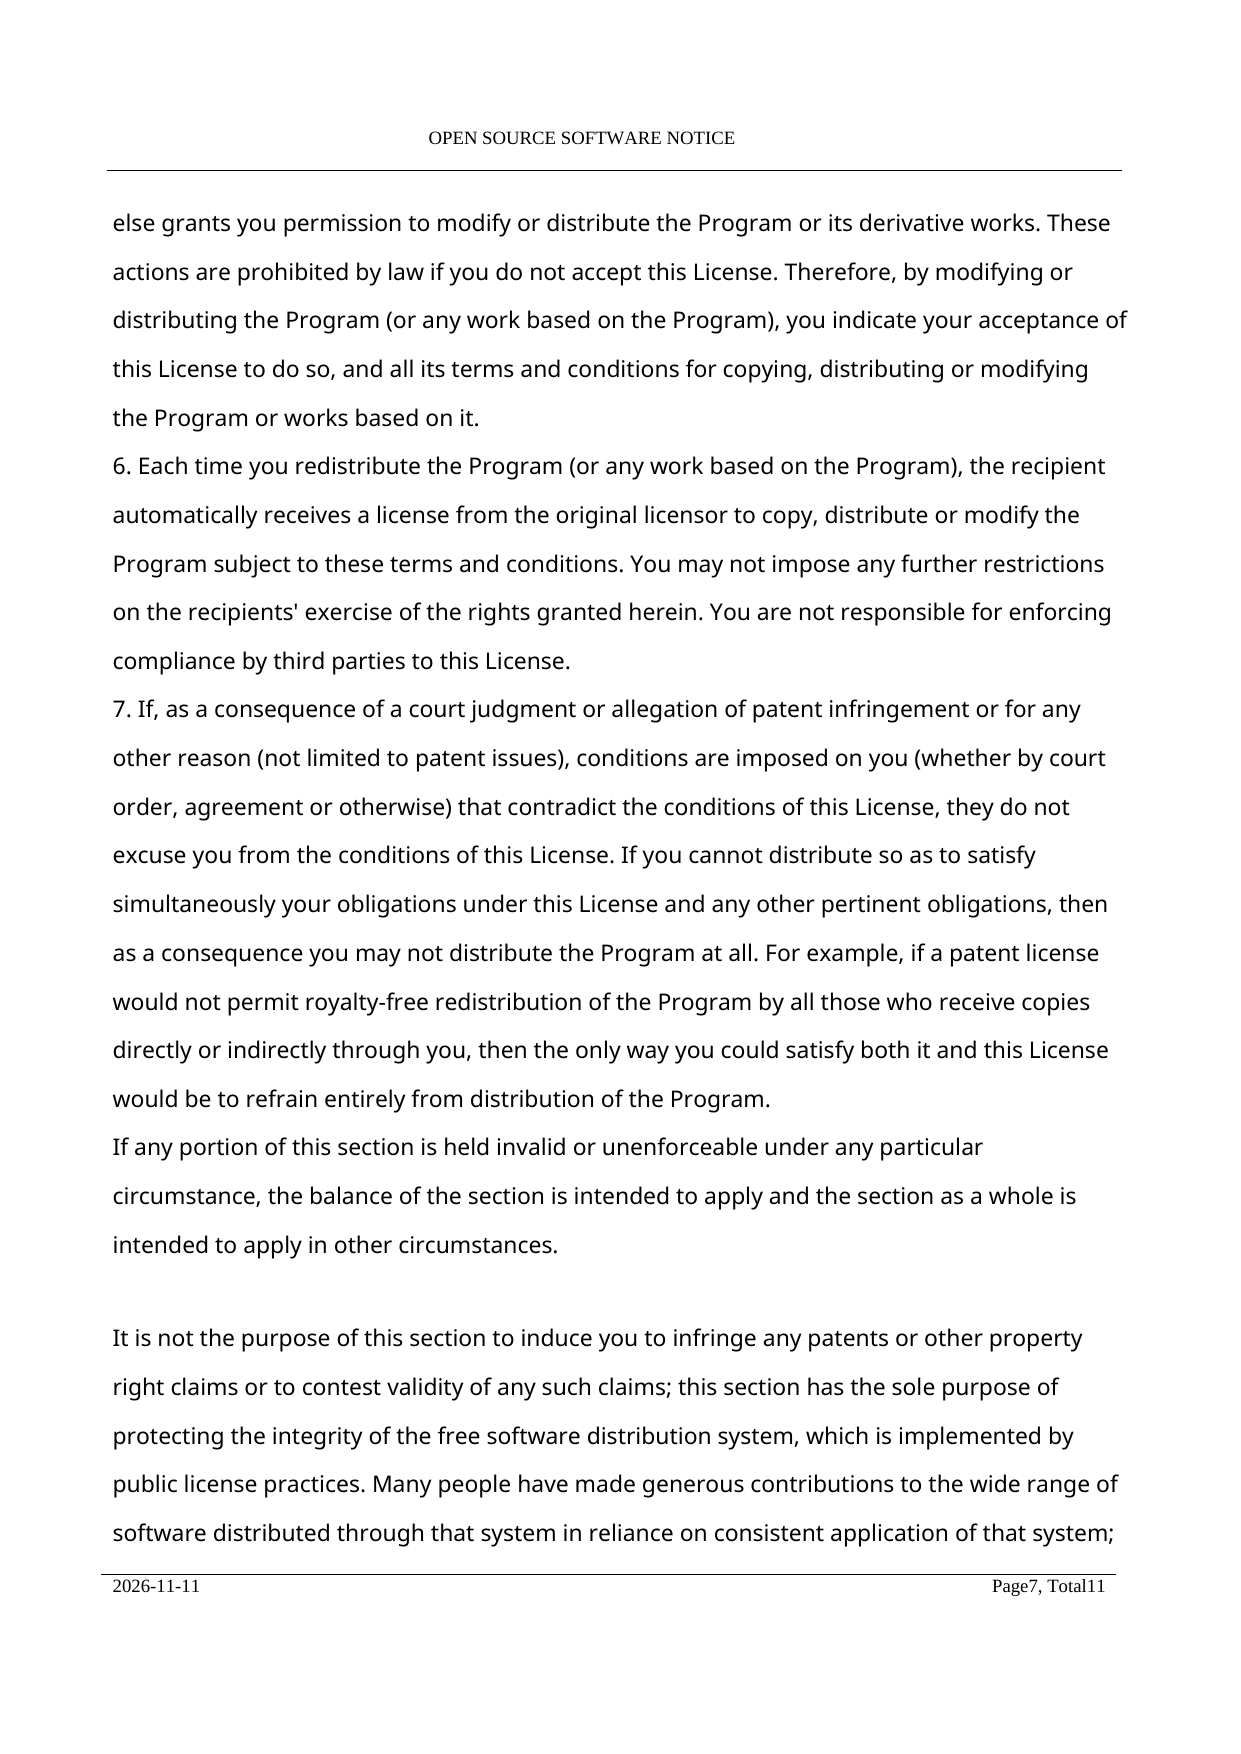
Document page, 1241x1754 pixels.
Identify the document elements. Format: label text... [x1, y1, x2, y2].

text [112, 1321, 1128, 1549]
text 7. If, as a consequence of a court judgment or allegation of patent infringement or for any other reason (not limited to patent issues), conditions are imposed on you (whether by court order, agreement or otherwise) that contradict the conditions of this License, they do not excuse you from the conditions of this License. If you cannot distribute so as to satisfy simultaneously your obligations under this License and any other pertinent obligations, then as a consequence you may not distribute the Program at all. For example, if a patent license would not permit royalty-free redistribution of the Program by all those who receive copies directly or indirectly through you, then the only way you could satisfy both it and this License would be to refrain entirely from distribution of the Program. [112, 693, 1128, 1115]
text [112, 206, 1128, 434]
text 6. Each time you redistribute the Program (or any work based on the Program), the recipient automatically receives a license from the original licensor to copy, distribute or modify the Program subject to these terms and conditions. You may not impose any further restrictions on the recipients' exercise of the rights granted herein. You are not responsible for enforcing compliance by third parties to this License. [112, 449, 1128, 677]
text If any portion of this section is held invalid or unenforceable under any particular circumstance, the balance of the section is intended to apply and the section as a whole is intended to apply in other circumstances. [112, 1131, 1128, 1261]
